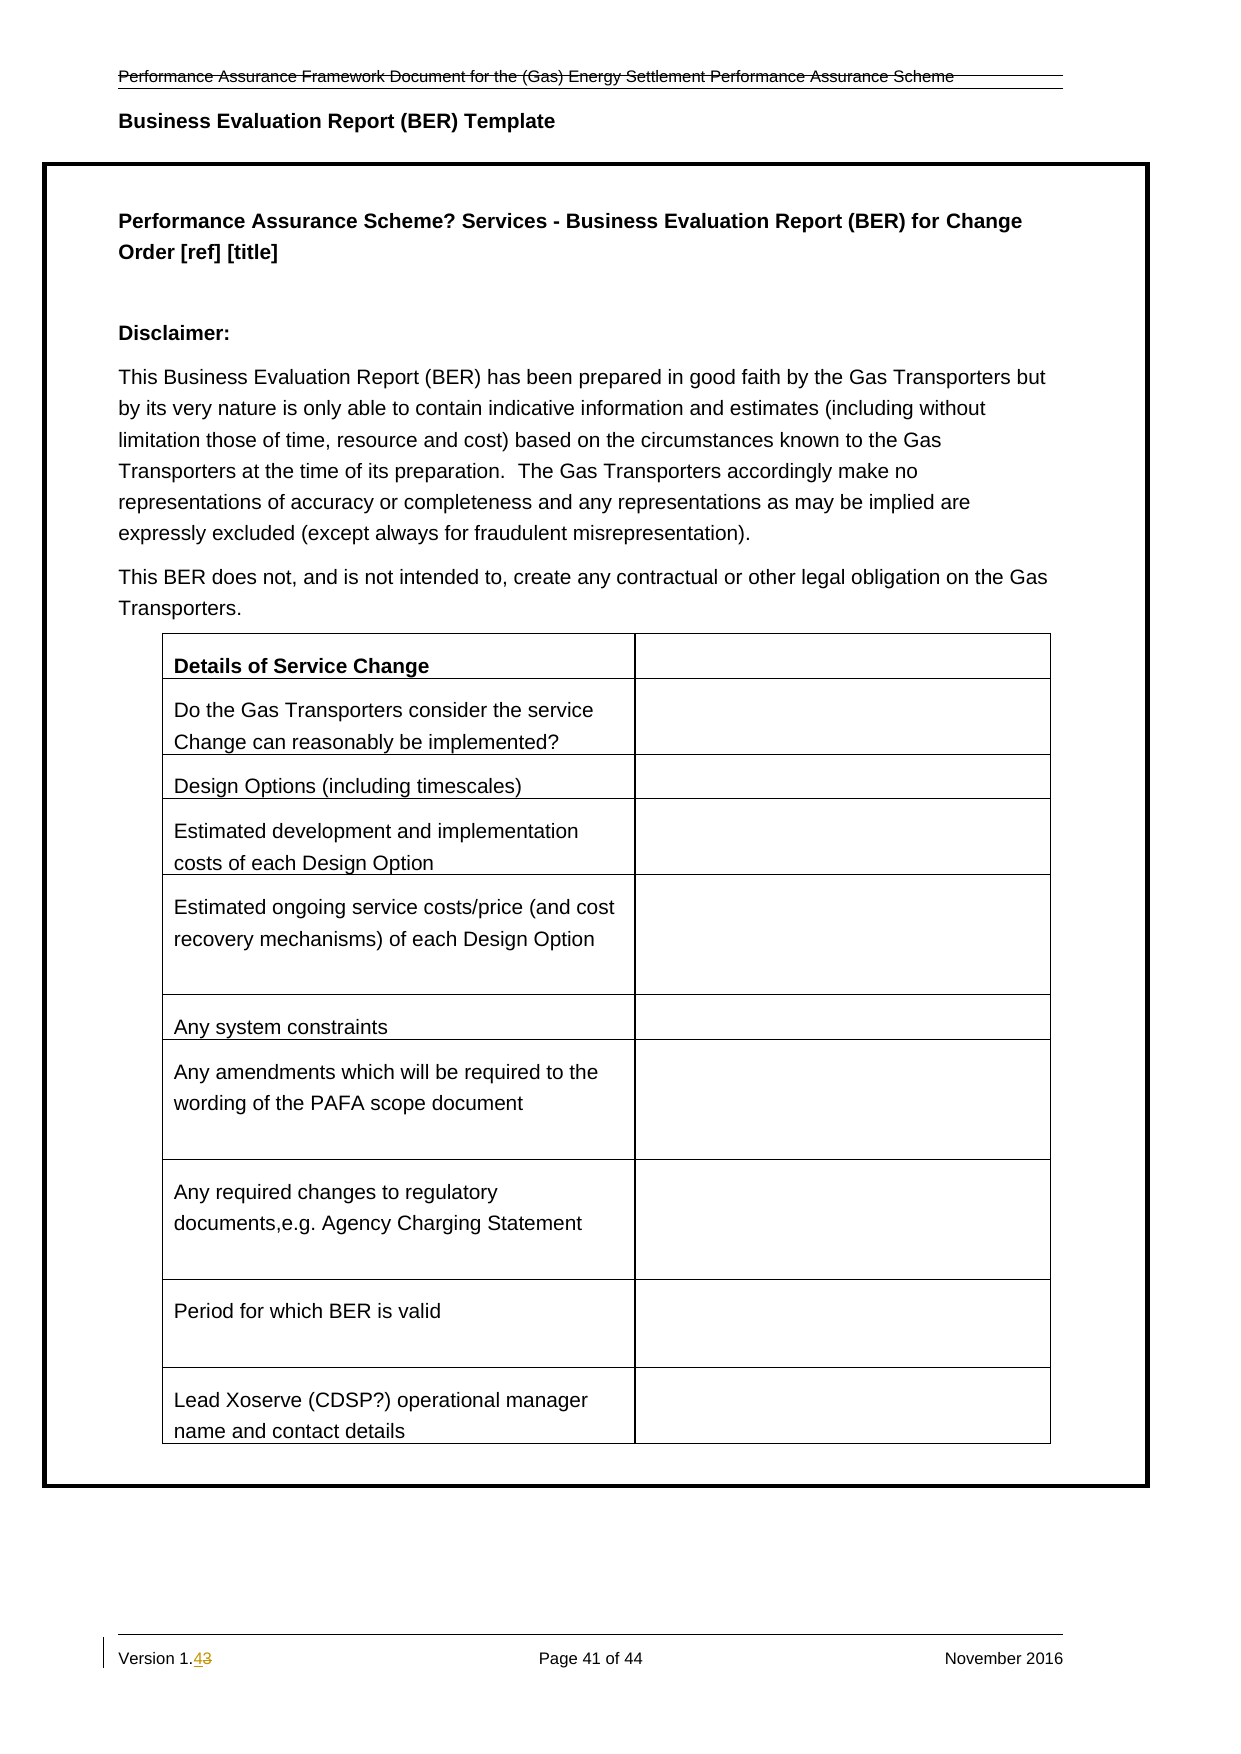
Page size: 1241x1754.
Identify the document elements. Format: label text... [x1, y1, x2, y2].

text Disclaimer: [118, 314, 1063, 345]
table_cell Estimated development and implementation costs of each Design Option [163, 799, 634, 874]
table_cell Lead Xoserve (CDSP?) operational manager name and contact details [163, 1368, 634, 1443]
text Business Evaluation Report (BER) Template [118, 101, 1063, 133]
table_cell [636, 1280, 1050, 1367]
table_cell Do the Gas Transporters consider the service Change can reasonably be implemented? [163, 679, 634, 753]
text This BER does not, and is not intended to, create any contractual or other legal obligation on the Gas Transporters. [118, 558, 1063, 620]
table_header Details of Service Change [163, 634, 634, 677]
table_cell [636, 1040, 1050, 1159]
table_cell [636, 755, 1050, 798]
table_cell [636, 1368, 1050, 1443]
table_cell [636, 1160, 1050, 1278]
table_cell [636, 799, 1050, 874]
table_cell Any required changes to regulatory documents,e.g. Agency Charging Statement [163, 1160, 634, 1278]
table_cell Design Options (including timescales) [163, 755, 634, 798]
table_cell [636, 679, 1050, 753]
table_cell Period for which BER is valid [163, 1280, 634, 1367]
table_cell Any amendments which will be required to the wording of the PAFA scope document [163, 1040, 634, 1159]
table_cell [636, 995, 1050, 1039]
table_cell [636, 875, 1050, 994]
table_cell Estimated ongoing service costs/price (and cost recovery mechanisms) of each Design Option [163, 875, 634, 994]
text This Business Evaluation Report (BER) has been prepared in good faith by the Gas Transporters but by its very nature is only able to contain indicative information and estimates (including without limitation those of time, resource and cost) based on the circumstances known to the Gas Transporters at the time of its preparation. The Gas Transporters accordingly make no representations of accuracy or completeness and any representations as may be implied are expressly excluded (except always for fraudulent misrepresentation). [118, 358, 1063, 545]
text Performance Assurance Scheme? Services - Business Evaluation Report (BER) for Change Order [ref] [title] [118, 201, 1068, 264]
table_header [636, 634, 1050, 677]
table_cell Any system constraints [163, 995, 634, 1039]
